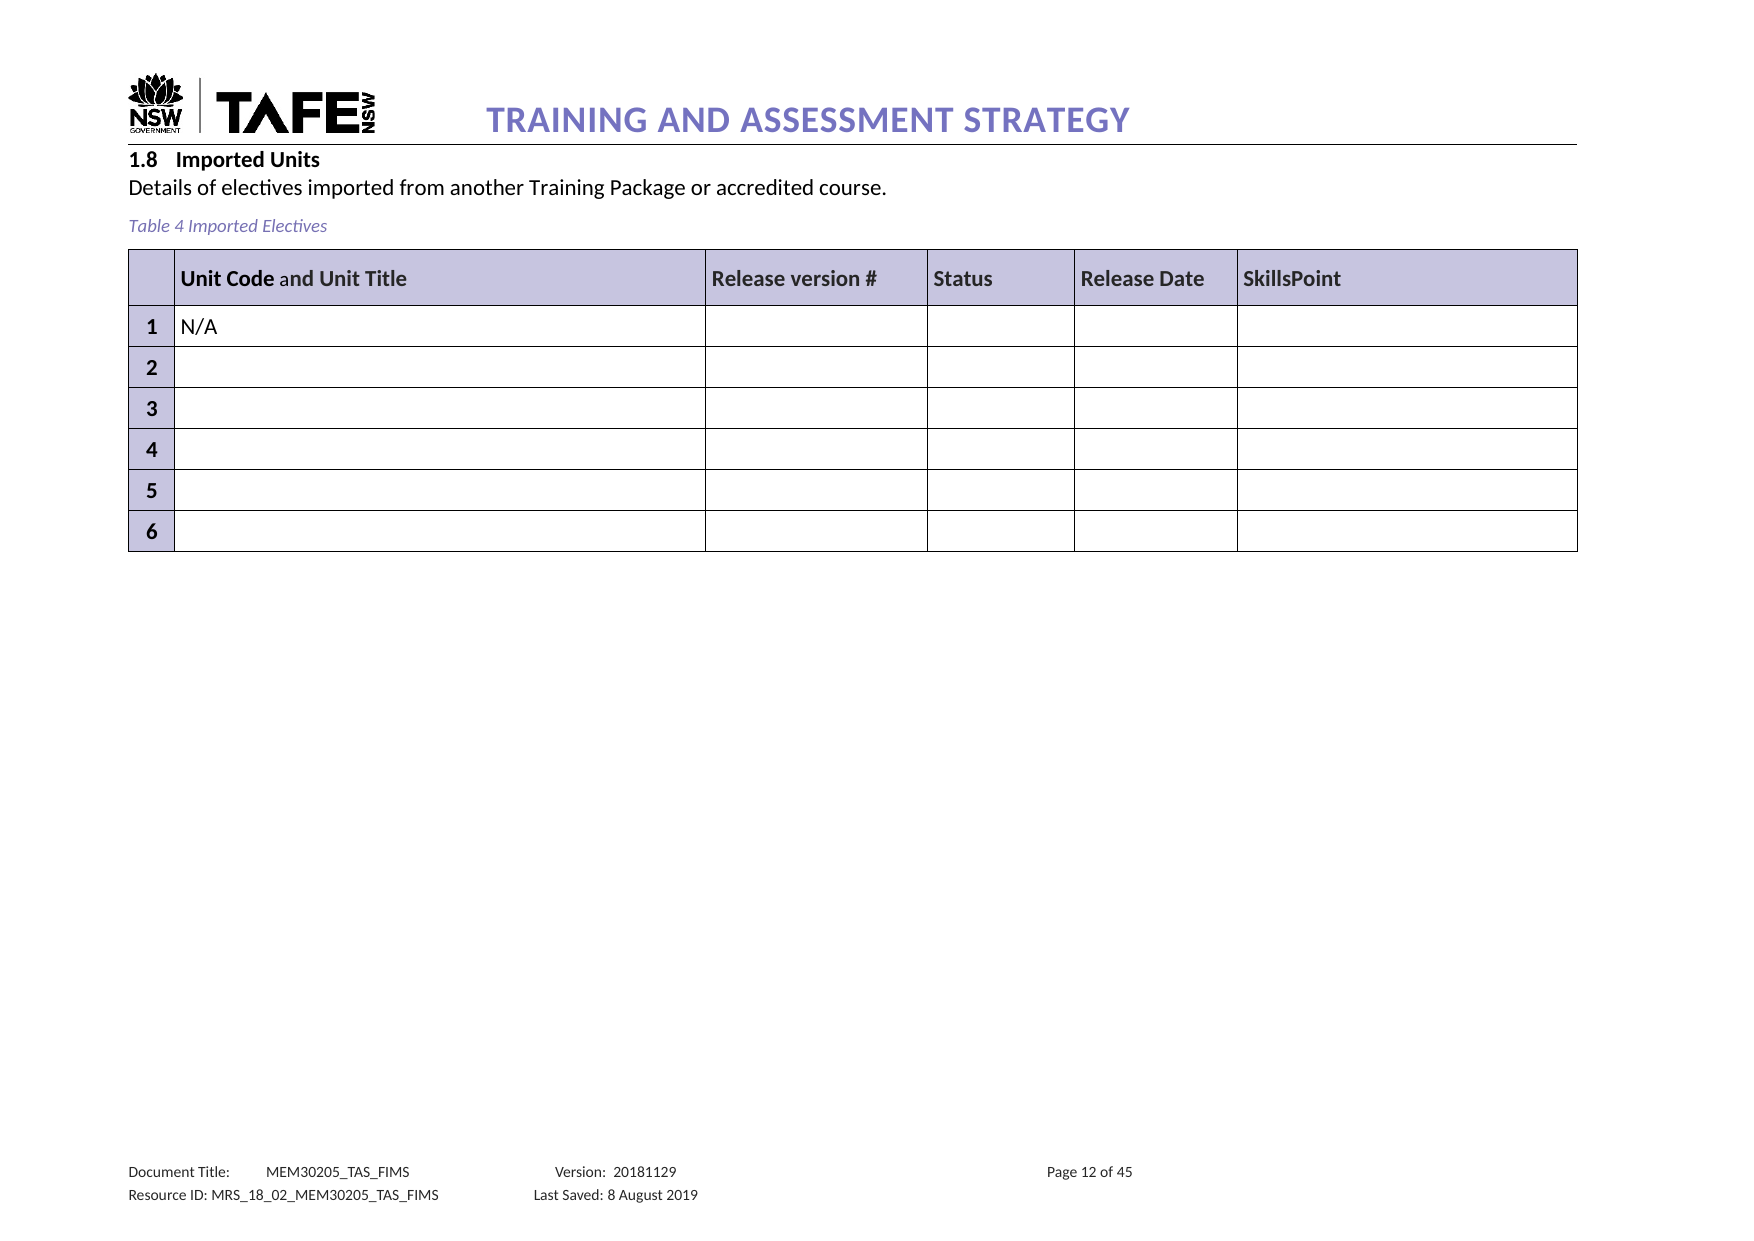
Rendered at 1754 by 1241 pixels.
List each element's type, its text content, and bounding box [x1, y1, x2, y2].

table_cell [1238, 347, 1577, 387]
table_cell [706, 306, 927, 346]
table_cell 4 [129, 429, 174, 469]
table_cell 1 [129, 306, 174, 346]
table_header Status [928, 250, 1074, 305]
table_cell [1075, 470, 1237, 510]
table_cell [1238, 388, 1577, 428]
table_cell [1075, 511, 1237, 551]
subtitle 1.8 Imported Units [128, 145, 1577, 173]
table_header SkillsPoint [1238, 250, 1577, 305]
table_cell 5 [129, 470, 174, 510]
table_cell [1075, 306, 1237, 346]
table_header Release Date [1075, 250, 1237, 305]
table_cell [706, 511, 927, 551]
table_cell [928, 511, 1074, 551]
text Table 4 Imported Electives [128, 214, 1577, 237]
table_cell [1238, 306, 1577, 346]
table_cell [706, 429, 927, 469]
table_cell [175, 429, 705, 469]
table_cell [706, 388, 927, 428]
table_cell [175, 347, 705, 387]
table_header Release version # [706, 250, 927, 305]
table_cell [1238, 511, 1577, 551]
table_cell [706, 347, 927, 387]
table_cell [928, 388, 1074, 428]
table_cell [706, 470, 927, 510]
text Details of electives imported from another Training Package or accredited course. [128, 173, 1577, 201]
table_cell [175, 511, 705, 551]
table_cell [175, 470, 705, 510]
table_cell [928, 429, 1074, 469]
table_cell 6 [129, 511, 174, 551]
table_cell [175, 388, 705, 428]
table_cell [1238, 429, 1577, 469]
table_cell [928, 306, 1074, 346]
table_cell [1238, 470, 1577, 510]
table_header Unit Code and Unit Title [175, 250, 705, 305]
table_cell [928, 470, 1074, 510]
picture [128, 73, 375, 133]
table_cell [1075, 347, 1237, 387]
table_header No. [129, 250, 174, 305]
table_cell N/A [175, 306, 705, 346]
table_cell [928, 347, 1074, 387]
table_cell 2 [129, 347, 174, 387]
table_cell 3 [129, 388, 174, 428]
table_cell [1075, 429, 1237, 469]
table_cell [1075, 388, 1237, 428]
